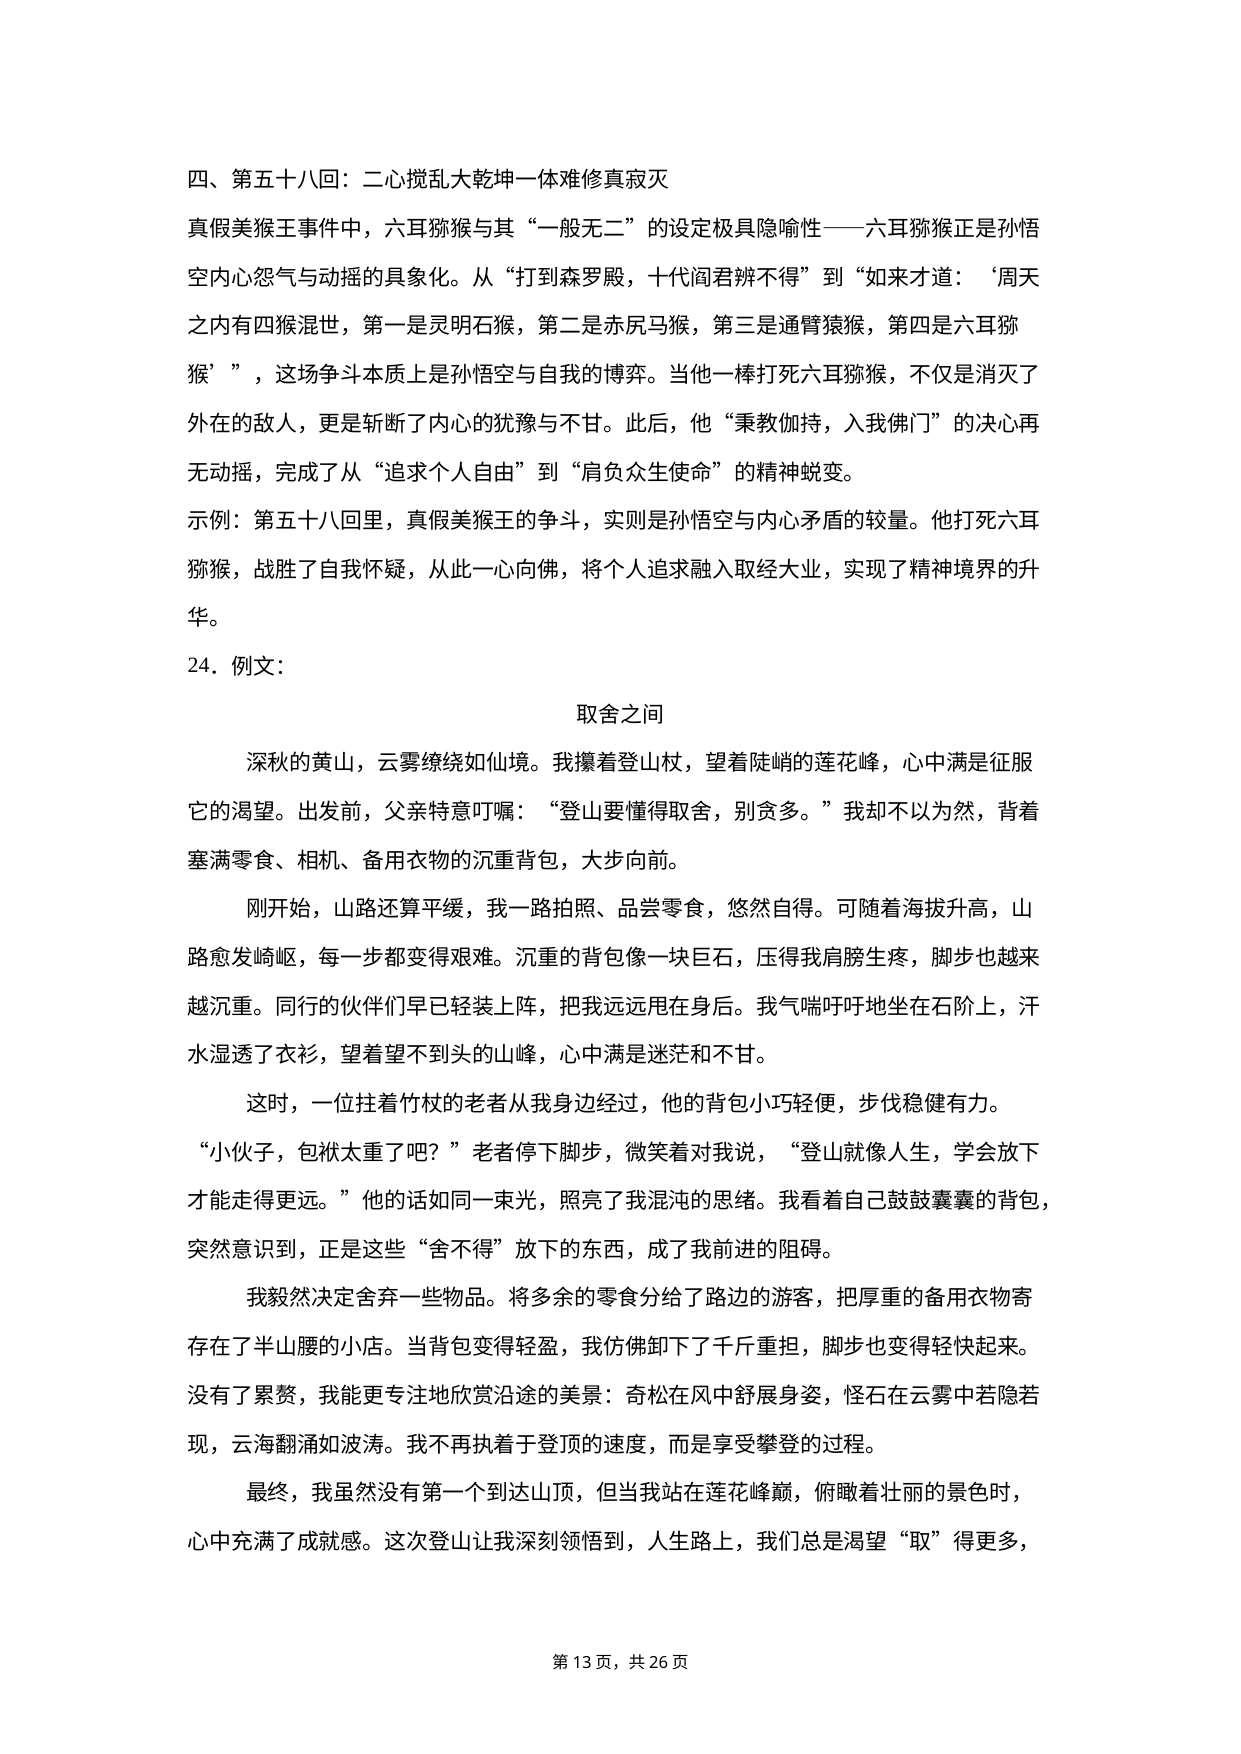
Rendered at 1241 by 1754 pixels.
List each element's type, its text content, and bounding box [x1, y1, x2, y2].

text 示例：第五十八回里，真假美猴王的争斗，实则是孙悟空与内心矛盾的较量。他打死六耳猕猴，战胜了自我怀疑，从此一心向佛，将个人追求融入取经大业，实现了精神境界的升华。 [187, 502, 1053, 632]
text 四、第五十八回：二心搅乱大乾坤一体难修真寂灭 [187, 162, 1053, 194]
text 这时，一位拄着竹杖的老者从我身边经过，他的背包小巧轻便，步伐稳健有力。“小伙子，包袱太重了吧？”老者停下脚步，微笑着对我说，“登山就像人生，学会放下才能走得更远。”他的话如同一束光，照亮了我混沌的思绪。我看着自己鼓鼓囊囊的背包，突然意识到，正是这些“舍不得”放下的东西，成了我前进的阻碍。 [187, 1085, 1053, 1264]
text 刚开始，山路还算平缓，我一路拍照、品尝零食，悠然自得。可随着海拔升高，山路愈发崎岖，每一步都变得艰难。沉重的背包像一块巨石，压得我肩膀生疼，脚步也越来越沉重。同行的伙伴们早已轻装上阵，把我远远甩在身后。我气喘吁吁地坐在石阶上，汗水湿透了衣衫，望着望不到头的山峰，心中满是迷茫和不甘。 [187, 891, 1053, 1069]
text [187, 1474, 1053, 1556]
text 取舍之间 [187, 697, 1053, 729]
text 深秋的黄山，云雾缭绕如仙境。我攥着登山杖，望着陡峭的莲花峰，心中满是征服它的渴望。出发前，父亲特意叮嘱：“登山要懂得取舍，别贪多。”我却不以为然，背着塞满零食、相机、备用衣物的沉重背包，大步向前。 [187, 745, 1053, 875]
text 真假美猴王事件中，六耳猕猴与其“一般无二”的设定极具隐喻性——六耳猕猴正是孙悟空内心怨气与动摇的具象化。从“打到森罗殿，十代阎君辨不得”到“如来才道：‘周天之内有四猴混世，第一是灵明石猴，第二是赤尻马猴，第三是通臂猿猴，第四是六耳猕猴’”，这场争斗本质上是孙悟空与自我的博弈。当他一棒打死六耳猕猴，不仅是消灭了外在的敌人，更是斩断了内心的犹豫与不甘。此后，他“秉教伽持，入我佛门”的决心再无动摇，完成了从“追求个人自由”到“肩负众生使命”的精神蜕变。 [187, 210, 1053, 487]
text 我毅然决定舍弃一些物品。将多余的零食分给了路边的游客，把厚重的备用衣物寄存在了半山腰的小店。当背包变得轻盈，我仿佛卸下了千斤重担，脚步也变得轻快起来。没有了累赘，我能更专注地欣赏沿途的美景：奇松在风中舒展身姿，怪石在云雾中若隐若现，云海翻涌如波涛。我不再执着于登顶的速度，而是享受攀登的过程。 [187, 1280, 1053, 1459]
text 24．例文： [187, 648, 1053, 681]
